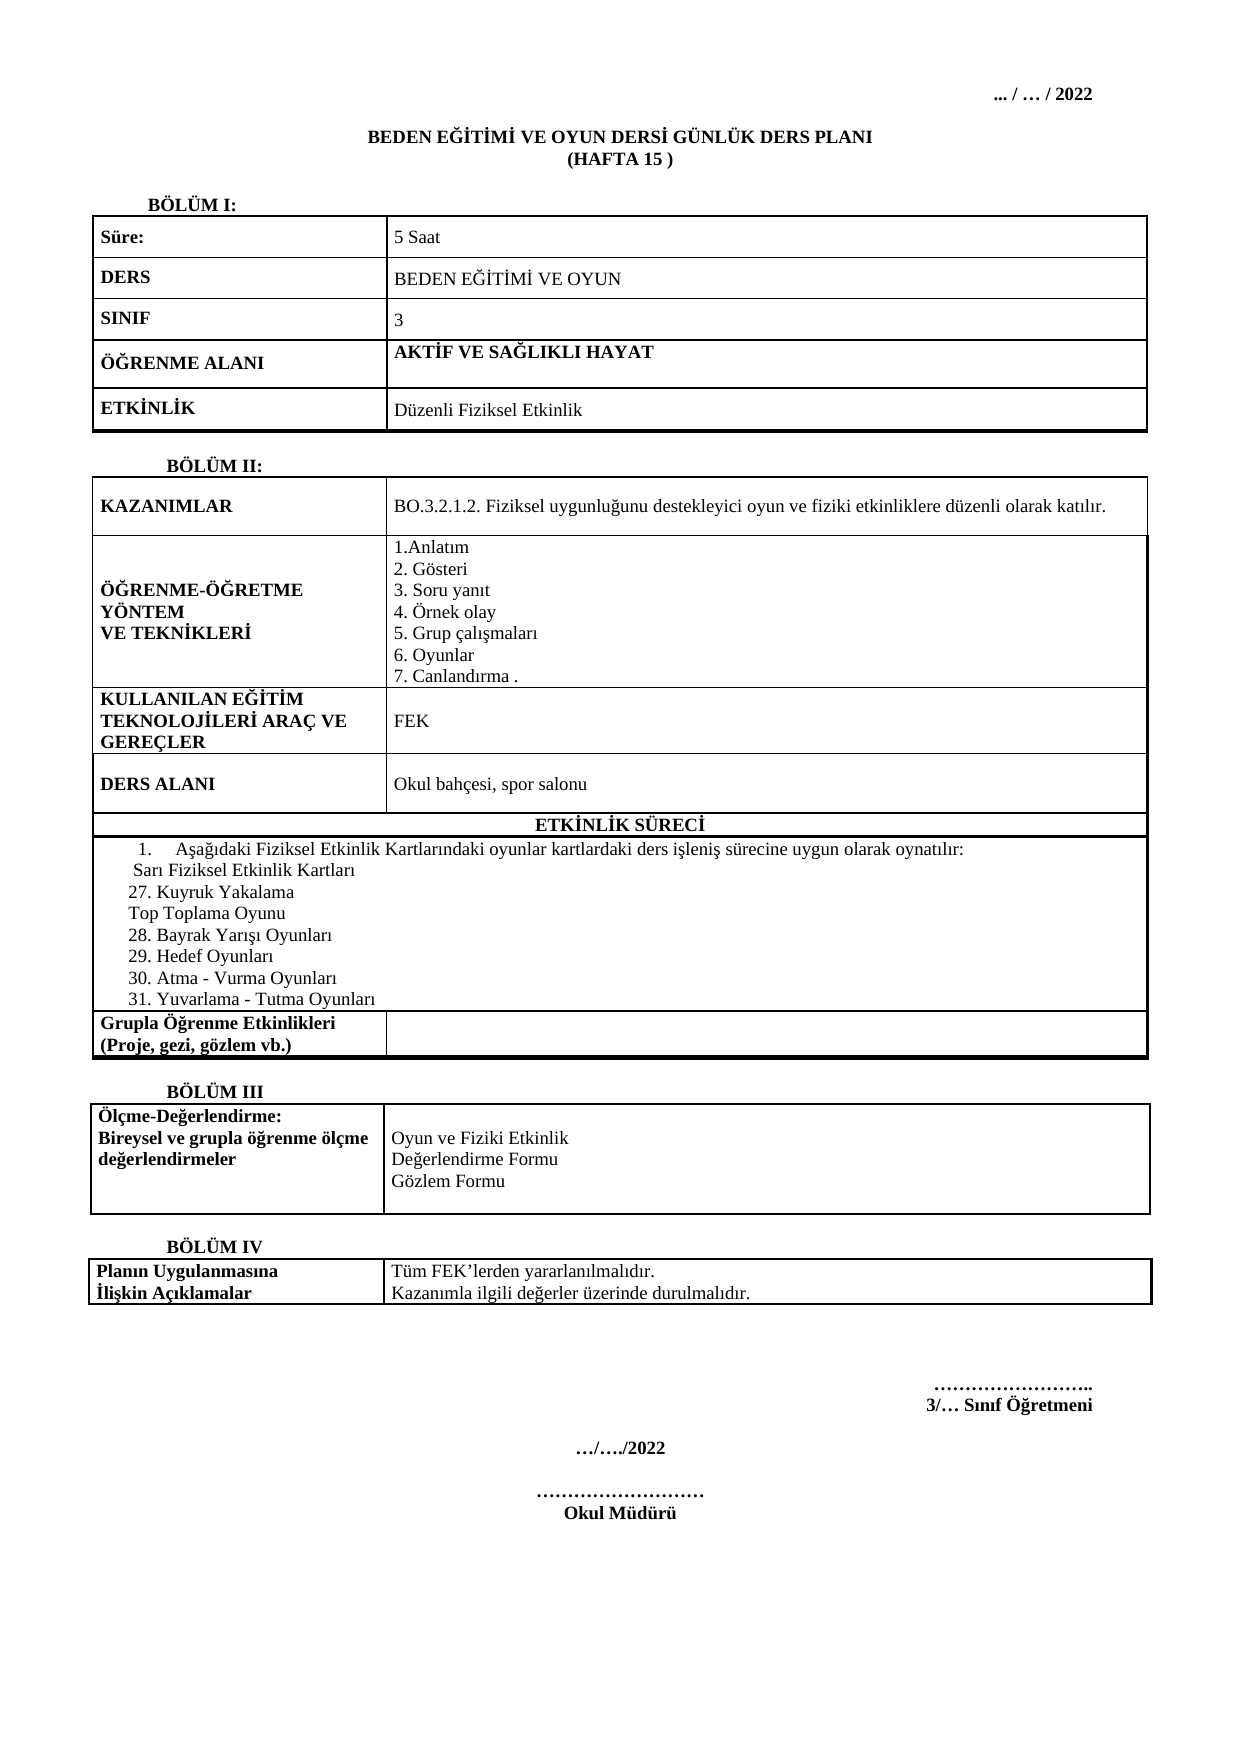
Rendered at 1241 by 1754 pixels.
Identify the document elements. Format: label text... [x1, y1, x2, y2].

text BÖLÜM II: [148, 455, 1093, 476]
text …………………….. [148, 1372, 1093, 1394]
table_header BO.3.2.1.2. Fiziksel uygunluğunu destekleyici oyun ve fiziki etkinliklere düzenli olarak katılır. [387, 478, 1147, 535]
text ……………………… [148, 1480, 1093, 1502]
table_cell Okul bahçesi, spor salonu [387, 754, 1146, 812]
table_cell 1.Anlatım 2. Gösteri 3. Soru yanıt 4. Örnek olay 5. Grup çalışmaları 6. Oyunlar 7. Canlandırma . [387, 536, 1146, 687]
table_cell ETKİNLİK SÜRECİ [94, 814, 1146, 835]
table_cell 3 [388, 299, 1146, 339]
table_cell Aşağıdaki Fiziksel Etkinlik Kartlarındaki oyunlar kartlardaki ders işleniş sürecine uygun olarak oynatılır: Sarı Fiziksel Etkinlik Kartları 27. Kuyruk Yakalama Top Toplama Oyunu 28. Bayrak Yarışı Oyunları 29. Hedef Oyunları 30. Atma - Vurma Oyunları 31. Yuvarlama - Tutma Oyunları [94, 838, 1146, 1010]
table_cell DERS ALANI [94, 754, 386, 812]
text BÖLÜM I: [148, 193, 1093, 215]
text (HAFTA 15 ) [148, 148, 1093, 169]
table_header Süre: [94, 217, 386, 256]
table_header KAZANIMLAR [93, 478, 386, 535]
text …/…./2022 [148, 1437, 1093, 1459]
text 3/… Sınıf Öğretmeni [148, 1394, 1093, 1416]
table_cell Grupla Öğrenme Etkinlikleri (Proje, gezi, gözlem vb.) [94, 1012, 386, 1055]
table_cell KULLANILAN EĞİTİM TEKNOLOJİLERİ ARAÇ VE GEREÇLER [93, 688, 386, 753]
text ... / … / 2022 [148, 83, 1093, 105]
table_cell ETKİNLİK [94, 389, 386, 429]
table_header Planın Uygulanmasına İlişkin Açıklamalar [90, 1260, 383, 1303]
table_cell AKTİF VE SAĞLIKLI HAYAT [388, 341, 1146, 387]
table_cell DERS [94, 258, 386, 298]
subtitle BÖLÜM III [148, 1081, 1093, 1103]
subtitle BÖLÜM IV [148, 1236, 1093, 1258]
text BEDEN EĞİTİMİ VE OYUN DERSİ GÜNLÜK DERS PLANI [148, 126, 1093, 148]
table_header 5 Saat [388, 217, 1146, 256]
table_header Oyun ve Fiziki Etkinlik Değerlendirme Formu Gözlem Formu [385, 1105, 1149, 1213]
table_cell BEDEN EĞİTİMİ VE OYUN [388, 258, 1146, 298]
table_header Ölçme-Değerlendirme: Bireysel ve grupla öğrenme ölçme değerlendirmeler [92, 1105, 383, 1213]
table_cell Düzenli Fiziksel Etkinlik [388, 389, 1146, 429]
table_cell [387, 1012, 1146, 1055]
table_header Tüm FEK’lerden yararlanılmalıdır. Kazanımla ilgili değerler üzerinde durulmalıdır. [385, 1260, 1150, 1303]
table_cell ÖĞRENME ALANI [94, 341, 386, 387]
table_cell ÖĞRENME-ÖĞRETME YÖNTEM VE TEKNİKLERİ [93, 536, 386, 687]
table_cell SINIF [94, 299, 386, 339]
text Okul Müdürü [148, 1502, 1093, 1523]
table_cell FEK [387, 688, 1146, 753]
